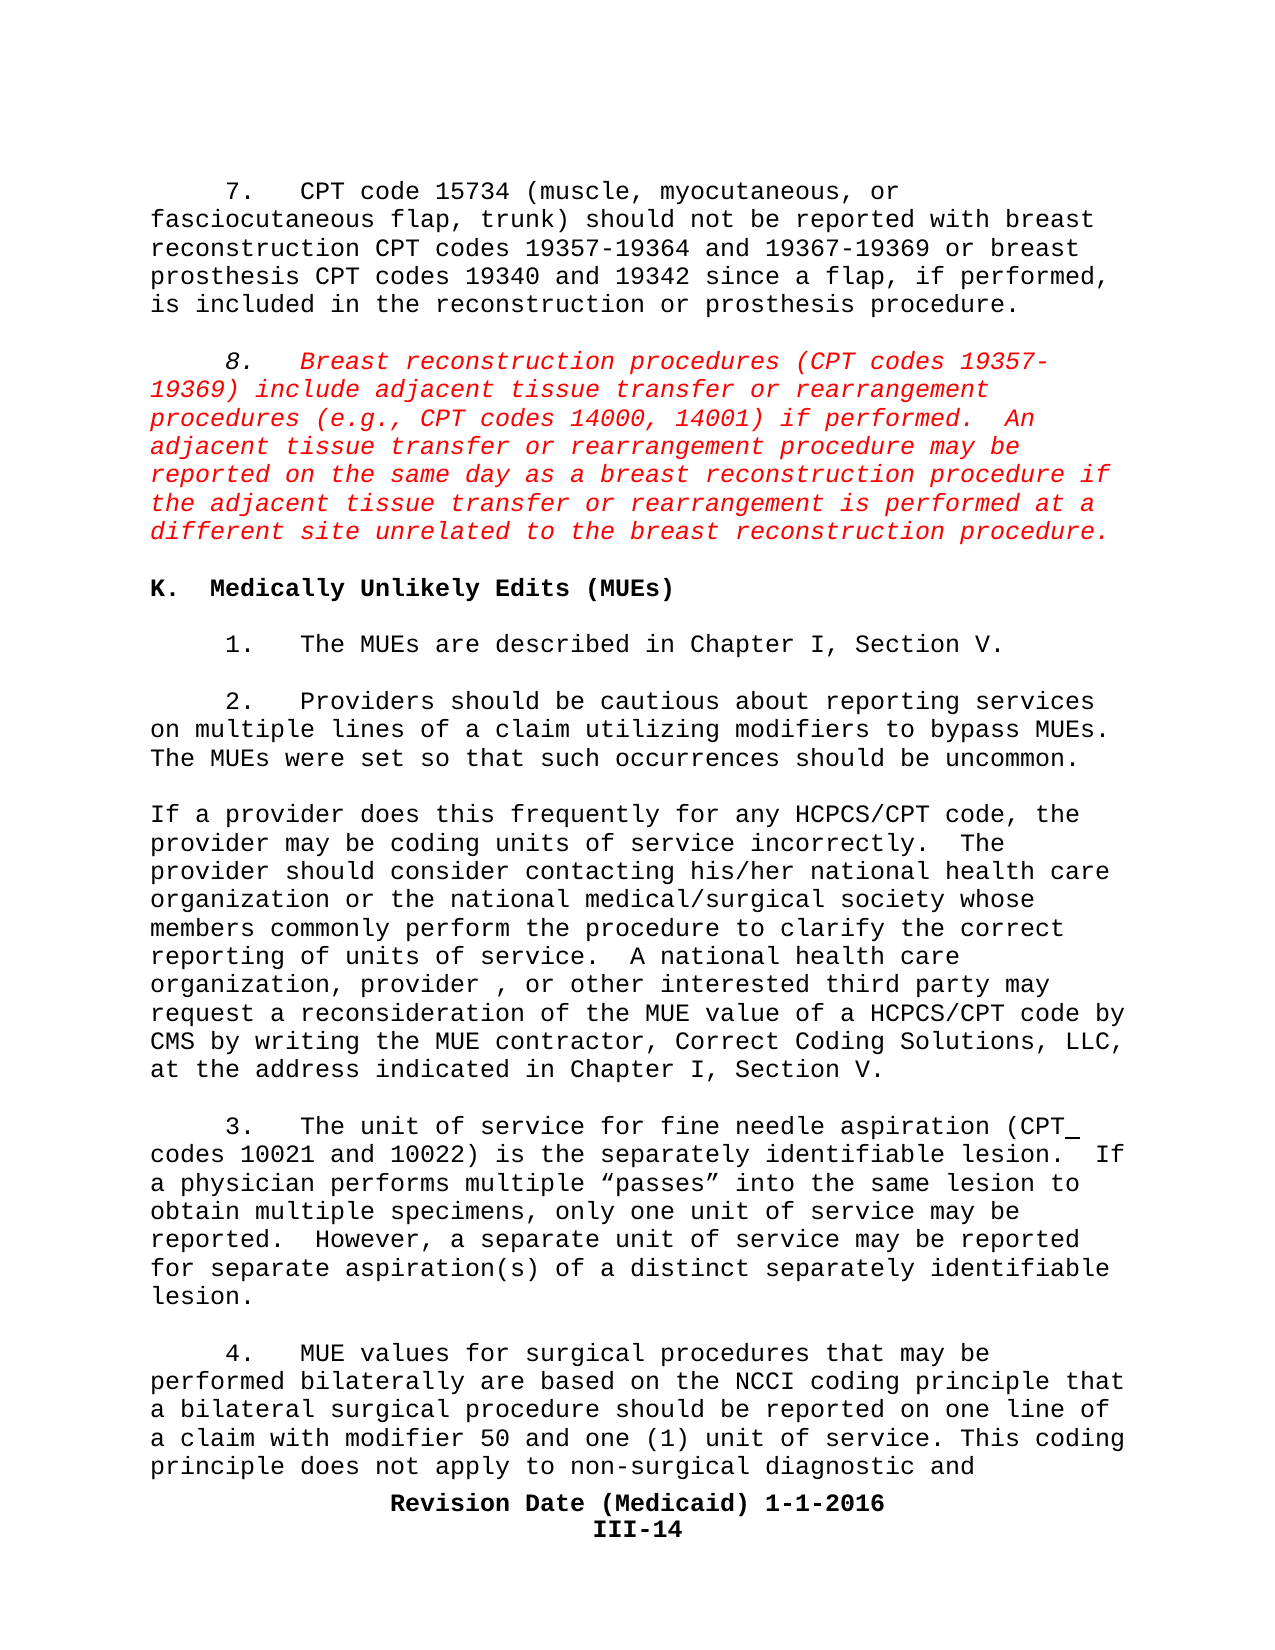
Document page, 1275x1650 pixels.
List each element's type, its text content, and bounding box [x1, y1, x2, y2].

list CPT code 15734 (muscle, myocutaneous, or fasciocutaneous flap, trunk) should not be reported with breast reconstruction CPT codes 19357-19364 and 19367-19369 or breast prosthesis CPT codes 19340 and 19342 since a flap, if performed, is included in the reconstruction or prosthesis procedure. [150, 179, 1125, 320]
list Breast reconstruction procedures (CPT codes 19357-19369) include adjacent tissue transfer or rearrangement procedures (e.g., CPT codes 14000, 14001) if performed. An adjacent tissue transfer or rearrangement procedure may be reported on the same day as a breast reconstruction procedure if the adjacent tissue transfer or rearrangement is performed at a different site unrelated to the breast reconstruction procedure. [150, 349, 1125, 547]
list The unit of service for fine needle aspiration (CPT codes 10021 and 10022) is the separately identifiable lesion. If a physician performs multiple “passes” into the same lesion to obtain multiple specimens, only one unit of service may be reported. However, a separate unit of service may be reported for separate aspiration(s) of a distinct separately identifiable lesion. [150, 1114, 1125, 1312]
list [150, 1340, 1125, 1482]
list Providers should be cautious about reporting services on multiple lines of a claim utilizing modifiers to bypass MUEs. The MUEs were set so that such occurrences should be uncommon. [150, 689, 1125, 774]
text K. Medically Unlikely Edits (MUEs) [150, 575, 1125, 604]
list The MUEs are described in Chapter I, Section V. [150, 632, 1125, 660]
text If a provider does this frequently for any HCPCS/CPT code, the provider may be coding units of service incorrectly. The provider should consider contacting his/her national health care organization or the national medical/surgical society whose members commonly perform the procedure to clarify the correct reporting of units of service. A national health care organization, provider , or other interested third party may request a reconsideration of the MUE value of a HCPCS/CPT code by CMS by writing the MUE contractor, Correct Coding Solutions, LLC, at the address indicated in Chapter I, Section V. [150, 802, 1125, 1085]
